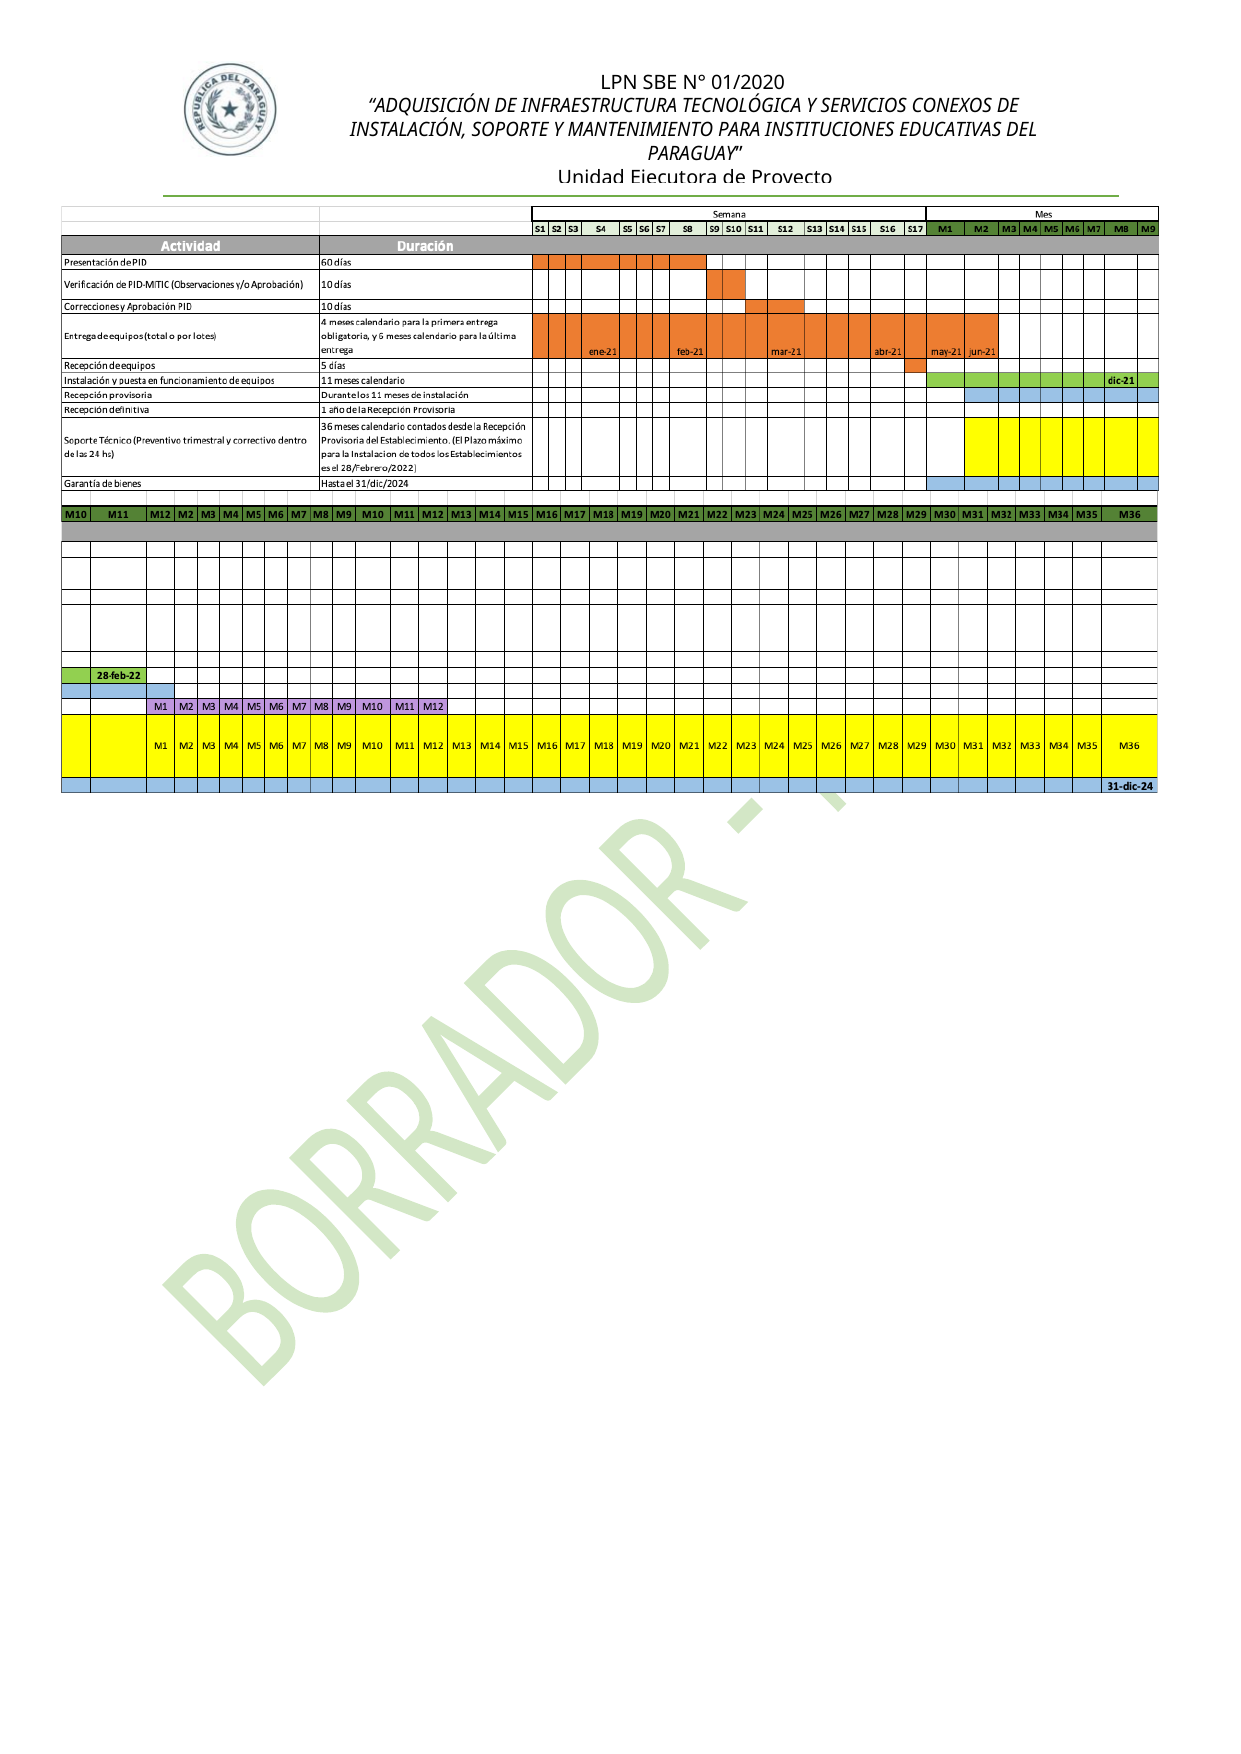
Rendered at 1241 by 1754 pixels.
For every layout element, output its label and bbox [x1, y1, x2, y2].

picture [61, 206, 1159, 793]
picture [182, 61, 278, 157]
